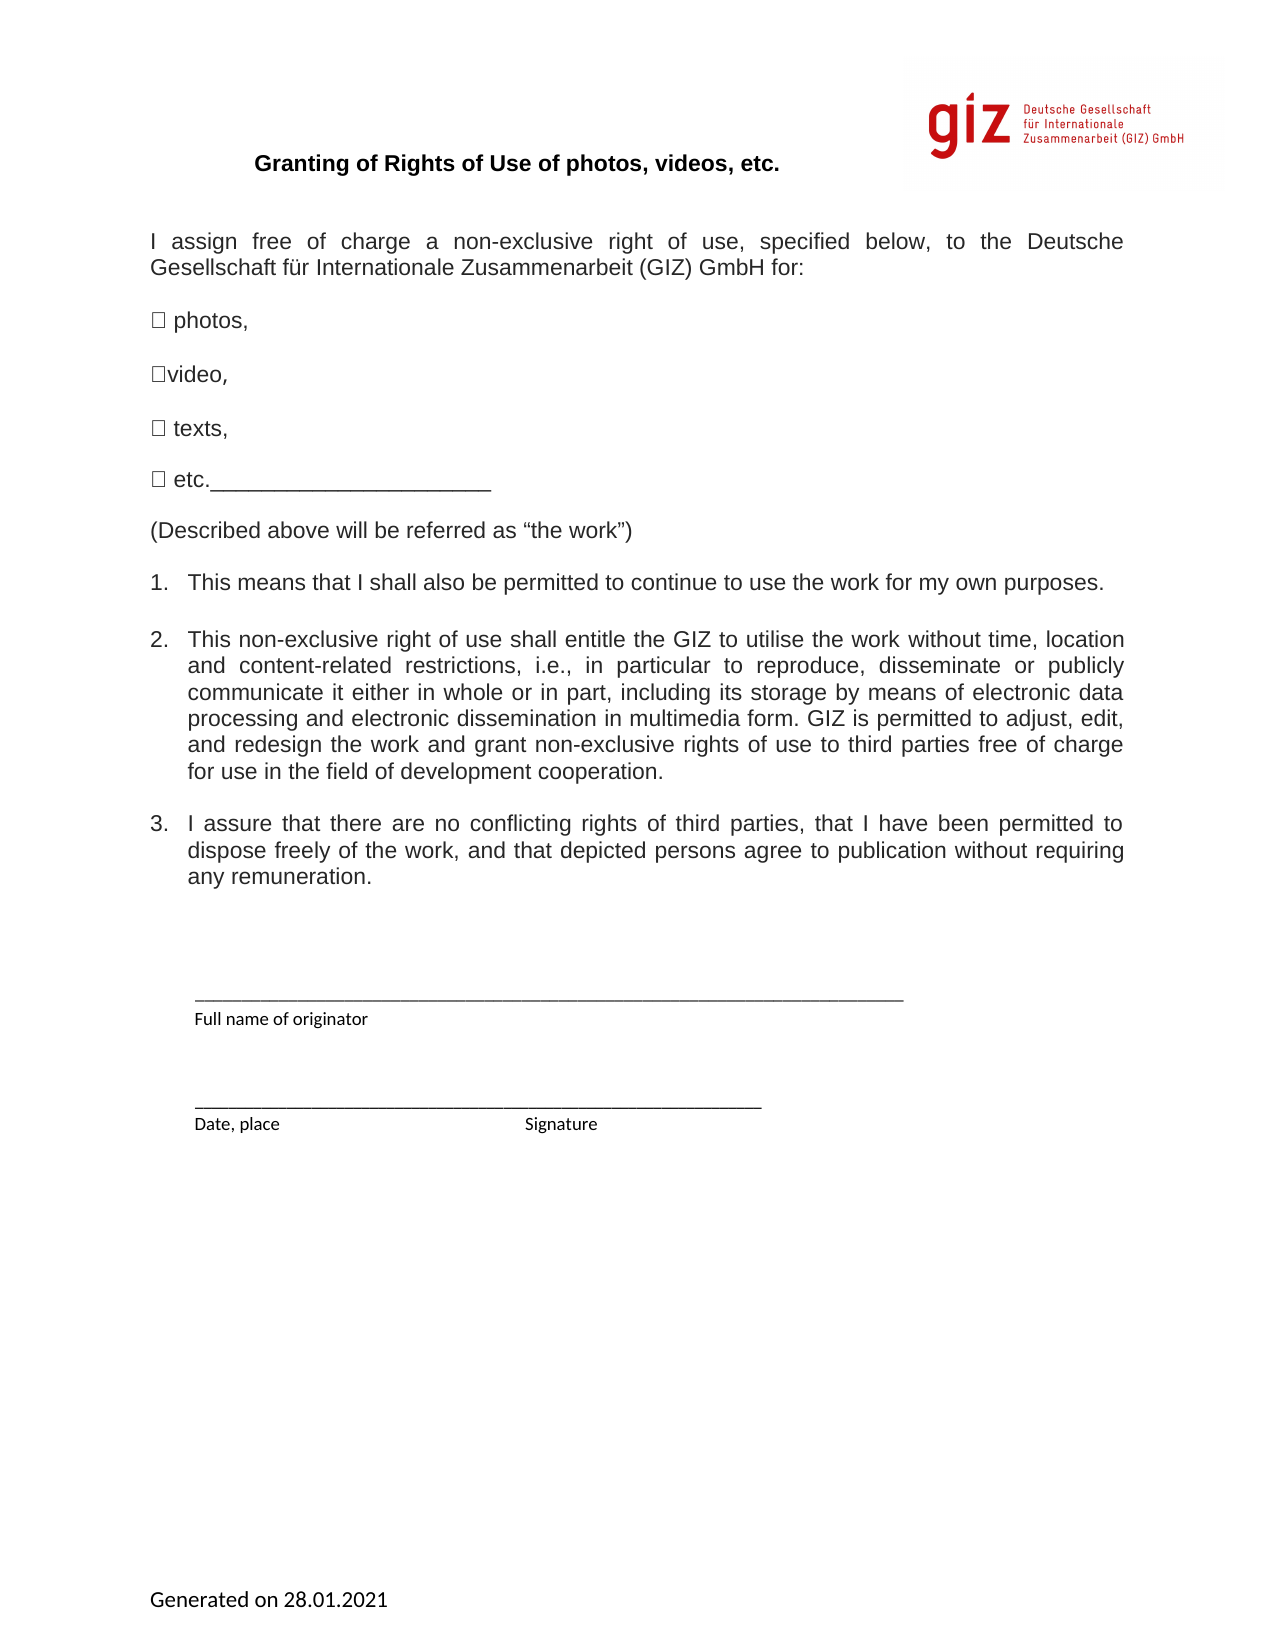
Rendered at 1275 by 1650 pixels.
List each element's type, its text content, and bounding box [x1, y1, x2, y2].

list Full name of originator [194, 1007, 1125, 1030]
text  texts, [150, 414, 1125, 441]
text Date, place Signature [194, 1112, 1125, 1135]
text  photos, [150, 307, 1125, 333]
list This non-exclusive right of use shall entitle the GIZ to utilise the work without time, location and content-related restrictions, i.e., in particular to reproduce, disseminate or publicly communicate it either in whole or in part, including its storage by means of electronic data processing and electronic dissemination in multimedia form. GIZ is permitted to adjust, edit, and redesign the work and grant non-exclusive rights of use to third parties free of charge for use in the field of development cooperation. [150, 626, 1125, 784]
list ____________________________________________________________________________ [195, 981, 1125, 1004]
list This means that I shall also be permitted to continue to use the work for my own purposes. [150, 569, 1125, 596]
text video, [150, 358, 1125, 389]
list I assure that there are no conflicting rights of third parties, that I have been permitted to dispose freely of the work, and that depicted persons agree to publication without requiring any remuneration. [150, 810, 1125, 889]
picture [902, 56, 1226, 191]
text I assign free of charge a non-exclusive right of use, specified below, to the Deutsche Gesellschaft für Internationale Zusammenarbeit (GIZ) GmbH for: [150, 228, 1125, 280]
text  etc.______________________ [150, 466, 1125, 492]
text Granting of Rights of Use of photos, videos, etc. [150, 150, 1125, 176]
text (Described above will be referred as “the work”) [150, 517, 1125, 543]
text ____________________________________________________________________ [195, 1087, 1125, 1112]
